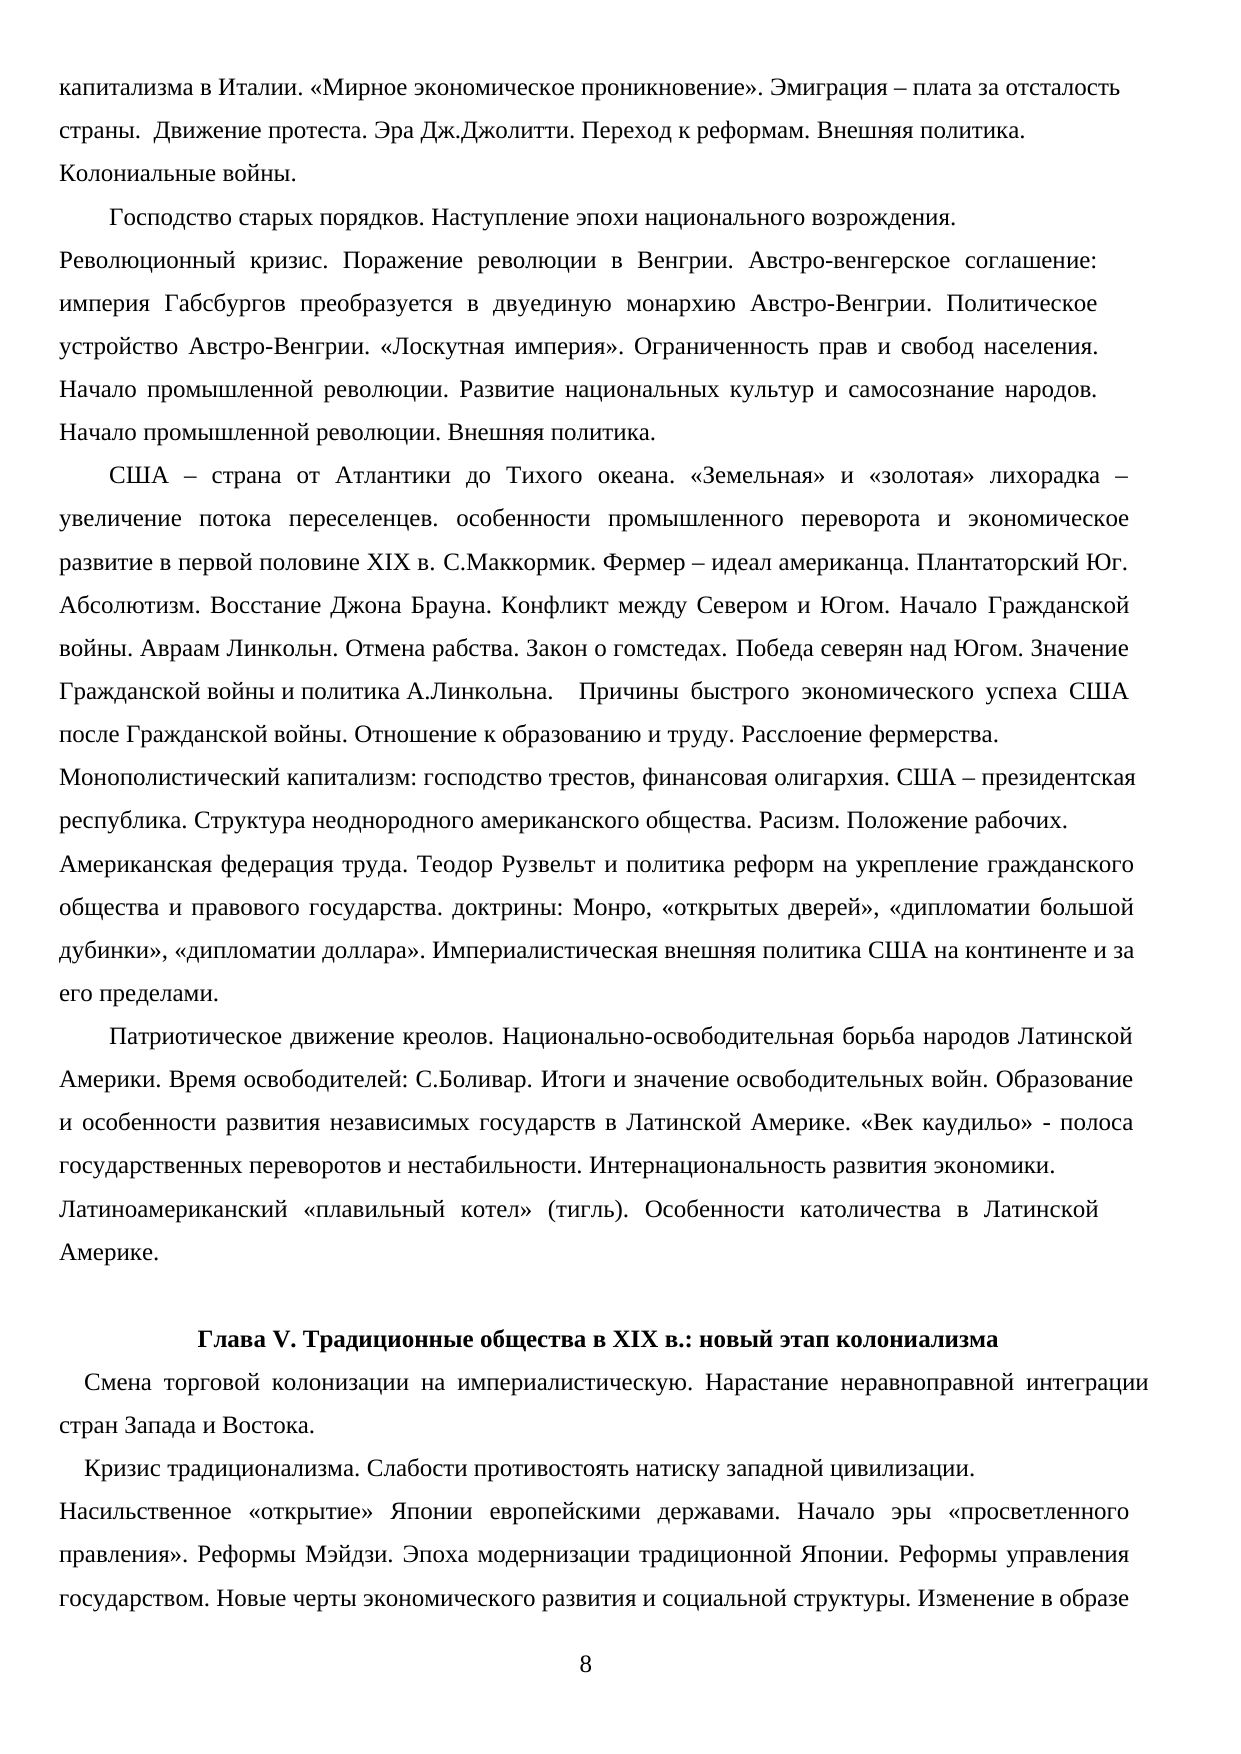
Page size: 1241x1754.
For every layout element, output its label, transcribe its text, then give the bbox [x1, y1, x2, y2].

text США – страна от Атлантики до Тихого океана. «Земельная» и «золотая» лихорадка – увеличение потока переселенцев. особенности промышленного переворота и экономическое развитие в первой половине XIX в. С.Маккормик. Фермер – идеал американца. Плантаторский Юг. Абсолютизм. Восстание Джона Брауна. Конфликт между Севером и Югом. Начало Гражданской войны. Авраам Линкольн. Отмена рабства. Закон о гомстедах. Победа северян над Югом. Значение Гражданской войны и политика А.Линкольна. Причины быстрого экономического успеха США после Гражданской войны. Отношение к образованию и труду. Расслоение фермерства. [59, 460, 1129, 748]
text Латиноамериканский «плавильный котел» (тигль). Особенности католичества в Латинской Америке. [59, 1194, 1098, 1266]
subtitle Глава V. Традиционные общества в XIX в.: новый этап колониализма [197, 1324, 999, 1353]
text Американская федерация труда. Теодор Рузвельт и политика реформ на укрепление гражданского общества и правового государства. доктрины: Монро, «открытых дверей», «дипломатии большой дубинки», «дипломатии доллара». Империалистическая внешняя политика США на континенте и за его пределами. [59, 849, 1136, 1007]
text Патриотическое движение креолов. Национально-освободительная борьба народов Латинской Америки. Время освободителей: С.Боливар. Итоги и значение освободительных войн. Образование и особенности развития независимых государств в Латинской Америке. «Век каудильо» - полоса государственных переворотов и нестабильности. Интернациональность развития экономики. [59, 1021, 1134, 1179]
text капитализма в Италии. «Мирное экономическое проникновение». Эмиграция – плата за отсталость страны. Движение протеста. Эра Дж.Джолитти. Переход к реформам. Внешняя политика. [59, 72, 1122, 144]
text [59, 1496, 1130, 1611]
text Революционный кризис. Поражение революции в Венгрии. Австро-венгерское соглашение: империя Габсбургов преобразуется в двуединую монархию Австро-Венгрии. Политическое устройство Австро-Венгрии. «Лоскутная империя». Ограниченность прав и свобод населения. Начало промышленной революции. Развитие национальных культур и самосознание народов. Начало промышленной революции. Внешняя политика. [59, 245, 1098, 446]
text Колониальные войны. [59, 158, 1148, 187]
text Монополистический капитализм: господство трестов, финансовая олигархия. США – президентская республика. Структура неоднородного американского общества. Расизм. Положение рабочих. [59, 762, 1136, 834]
text Кризис традиционализма. Слабости противостоять натиску западной цивилизации. [84, 1453, 1148, 1482]
text Господство старых порядков. Наступление эпохи национального возрождения. [109, 202, 1148, 230]
text Смена торговой колонизации на империалистическую. Нарастание неравноправной интеграции стран Запада и Востока. [59, 1367, 1148, 1439]
